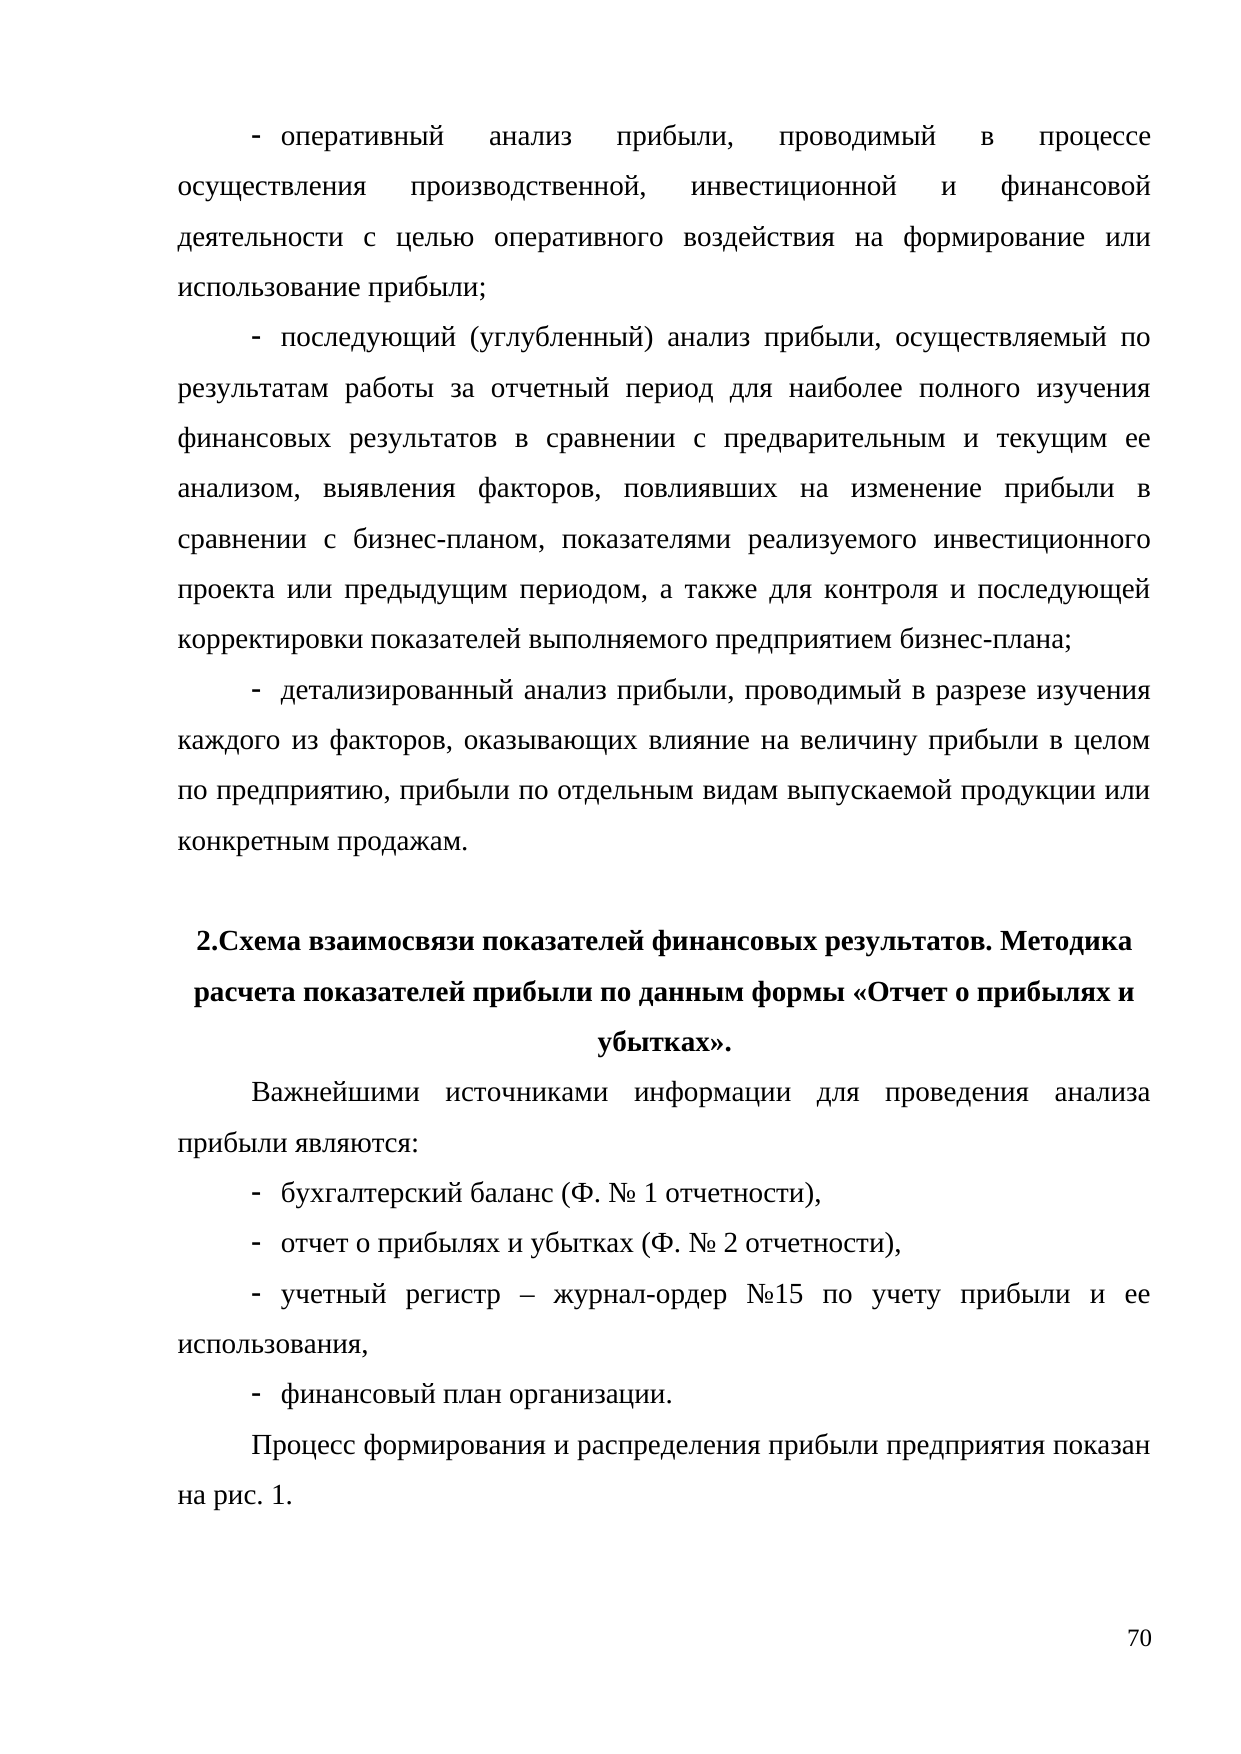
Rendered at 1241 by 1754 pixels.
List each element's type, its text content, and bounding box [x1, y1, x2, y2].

list детализированный анализ прибыли, проводимый в разрезе изучения каждого из факторов, оказывающих влияние на величину прибыли в целом по предприятию, прибыли по отдельным видам выпускаемой продукции или конкретным продажам. [177, 672, 1152, 856]
text Важнейшими источниками информации для проведения анализа прибыли являются: [177, 1074, 1152, 1158]
list бухгалтерский баланс (Ф. № 1 отчетности), [177, 1175, 1152, 1209]
list учетный регистр – журнал-ордер №15 по учету прибыли и ее использования, [177, 1276, 1152, 1360]
list последующий (углубленный) анализ прибыли, осуществляемый по результатам работы за отчетный период для наиболее полного изучения финансовых результатов в сравнении с предварительным и текущим ее анализом, выявления факторов, повлиявших на изменение прибыли в сравнении с бизнес-планом, показателями реализуемого инвестиционного проекта или предыдущим периодом, а также для контроля и последующей корректировки показателей выполняемого предприятием бизнес-плана; [177, 319, 1152, 655]
list финансовый план организации. [177, 1377, 1152, 1410]
list отчет о прибылях и убытках (Ф. № 2 отчетности), [177, 1225, 1152, 1259]
text 2.Схема взаимосвязи показателей финансовых результатов. Методика расчета показателей прибыли по данным формы «Отчет о прибылях и убытках». [177, 923, 1152, 1058]
list Процесс формирования и распределения прибыли предприятия показан на рис. 1. [177, 1427, 1152, 1511]
list оперативный анализ прибыли, проводимый в процессе осуществления производственной, инвестиционной и финансовой деятельности с целью оперативного воздействия на формирование или использование прибыли; [177, 118, 1152, 303]
